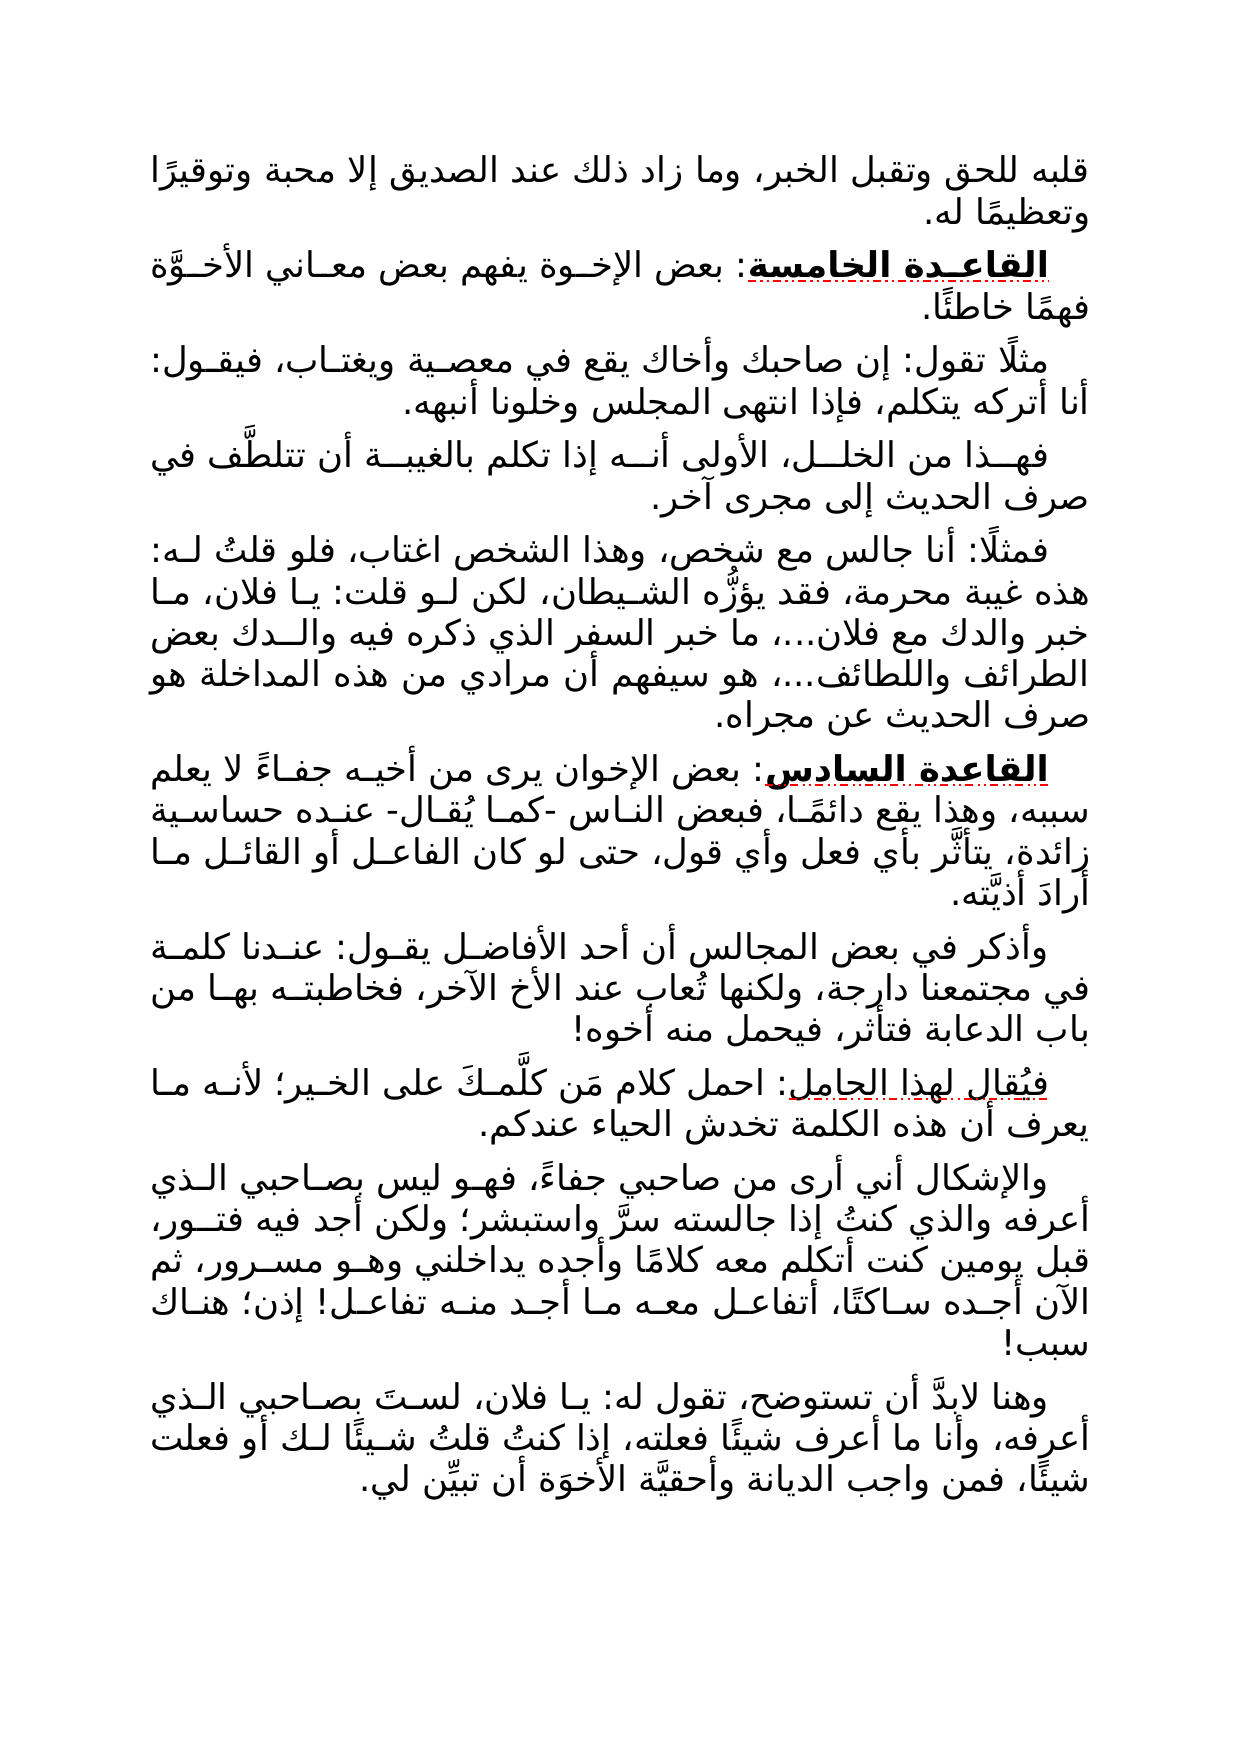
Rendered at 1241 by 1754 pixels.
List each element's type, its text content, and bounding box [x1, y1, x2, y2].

text فمثلًا: أنا جالس مع شخص، وهذا الشخص اغتاب، فلو قلتُ له: هذه غيبة محرمة، فقد يؤزُّه الشيطان، لكن لو قلت: يا فلان، ما خبر والدك مع فلان...، ما خبر السفر الذي ذكره فيه والدك بعض الطرائف واللطائف...، هو سيفهم أن مرادي من هذه المداخلة هو صرف الحديث عن مجراه. [150, 530, 1090, 736]
text القاعدة الخامسة: بعض الإخوة يفهم بعض معاني الأخوَّة فهمًا خاطئًا. [150, 245, 1090, 327]
text والإشكال أني أرى من صاحبي جفاءً، فهو ليس بصاحبي الذي أعرفه والذي كنتُ إذا جالسته سرَّ واستبشر؛ ولكن أجد فيه فتور، قبل يومين كنت أتكلم معه كلامًا وأجده يداخلني وهو مسرور، ثم الآن أجده ساكتًا، أتفاعل معه ما أجد منه تفاعل! إذن؛ هناك سبب! [150, 1157, 1090, 1364]
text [150, 150, 1090, 232]
text القاعدة السادس: بعض الإخوان يرى من أخيه جفاءً لا يعلم سببه، وهذا يقع دائمًا، فبعض الناس -كما يُقال- عنده حساسية زائدة، يتأثَّر بأي فعل وأي قول، حتى لو كان الفاعل أو القائل ما أرادَ أذيَّته. [150, 749, 1090, 914]
text فيُقال لهذا الحامل: احمل كلام مَن كلَّمكَ على الخير؛ لأنه ما يعرف أن هذه الكلمة تخدش الحياء عندكم. [150, 1062, 1090, 1145]
text فهذا من الخلل، الأولى أنه إذا تكلم بالغيبة أن تتلطَّف في صرف الحديث إلى مجرى آخر. [150, 435, 1090, 517]
text مثلًا تقول: إن صاحبك وأخاك يقع في معصية ويغتاب، فيقول: أنا أتركه يتكلم، فإذا انتهى المجلس وخلونا أنبهه. [150, 340, 1090, 422]
text وهنا لابدَّ أن تستوضح، تقول له: يا فلان، لستَ بصاحبي الذي أعرفه، وأنا ما أعرف شيئًا فعلته، إذا كنتُ قلتُ شيئًا لك أو فعلت شيئًا، فمن واجب الديانة وأحقيَّة الأخوَة أن تبيِّن لي. [150, 1376, 1090, 1500]
text وأذكر في بعض المجالس أن أحد الأفاضل يقول: عندنا كلمة في مجتمعنا دارجة، ولكنها تُعاب عند الأخ الآخر، فخاطبته بها من باب الدعابة فتأثر، فيحمل منه أخوه! [150, 926, 1090, 1050]
